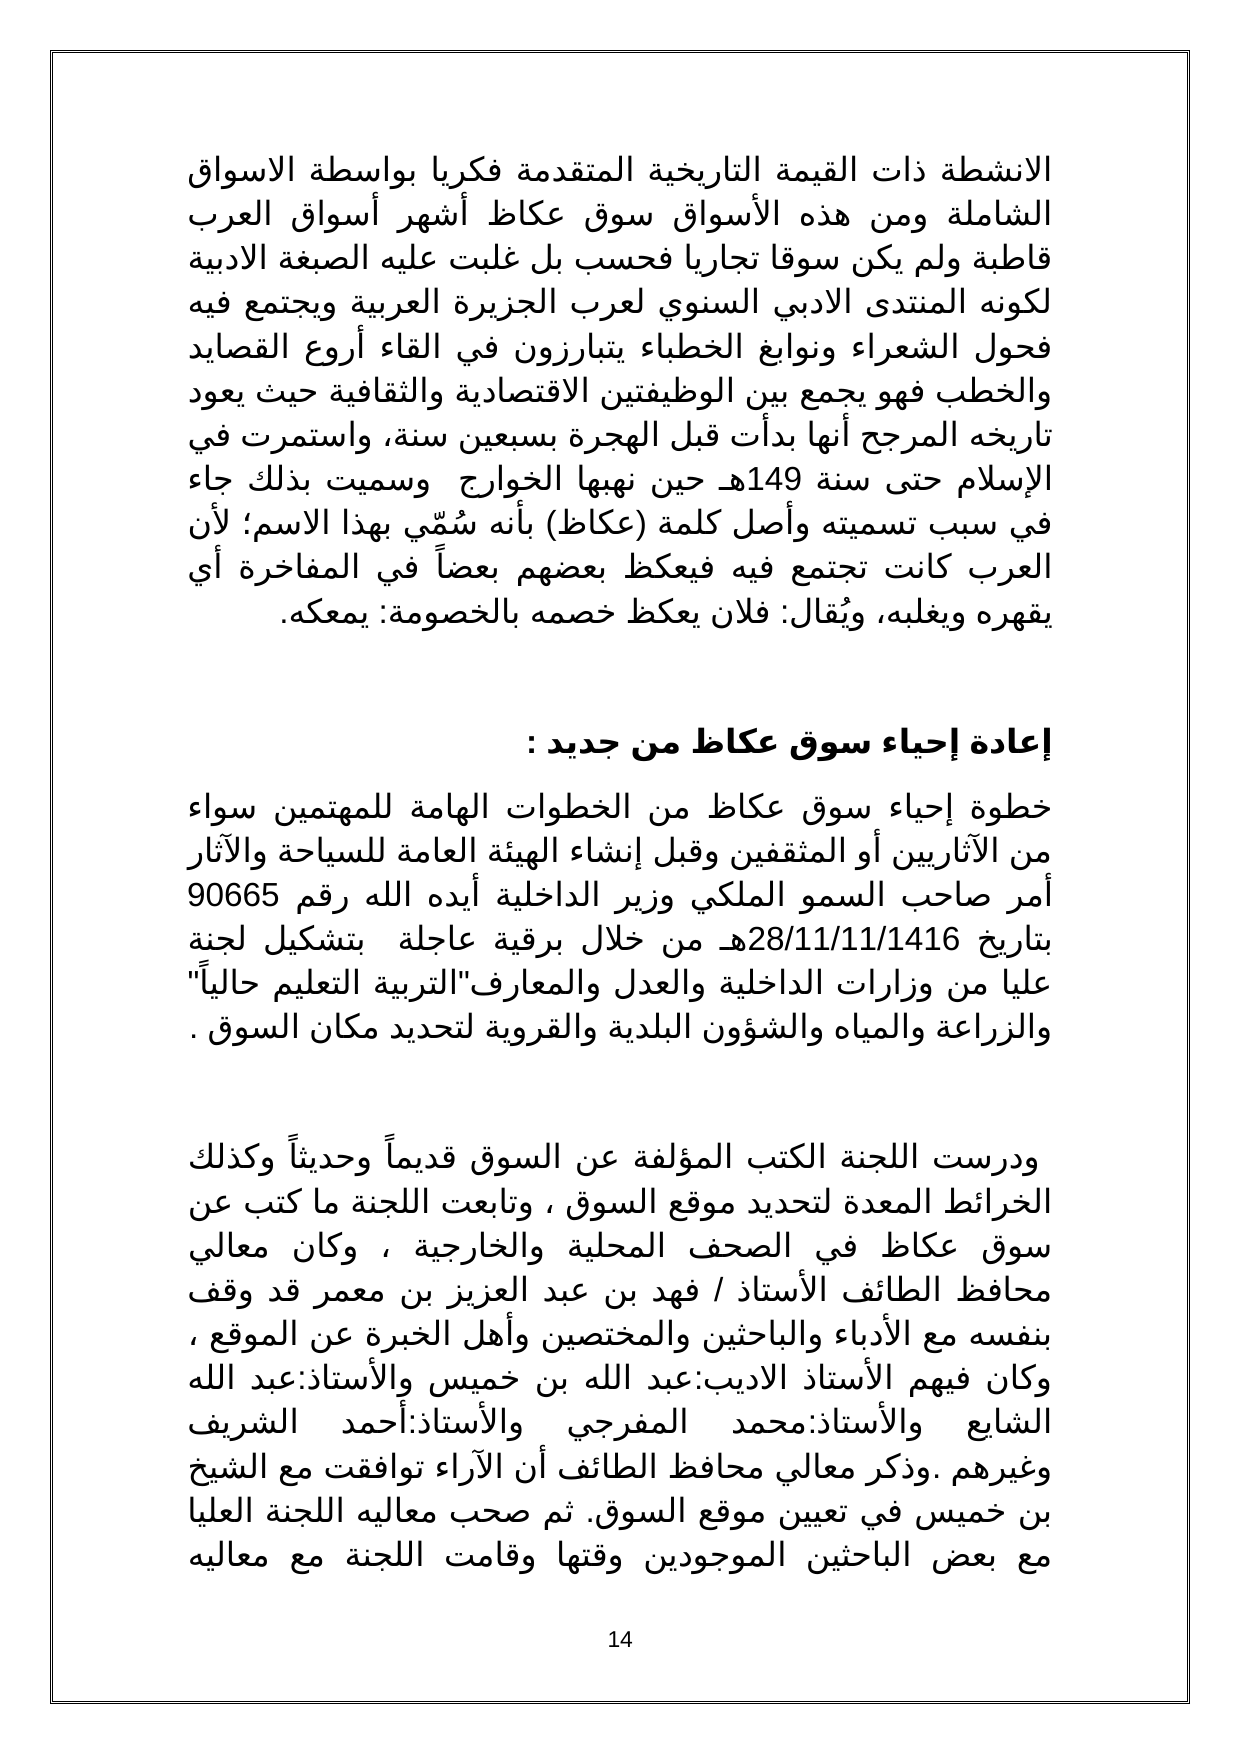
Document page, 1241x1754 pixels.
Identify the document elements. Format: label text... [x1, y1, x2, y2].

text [187, 150, 1053, 630]
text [187, 1137, 1053, 1573]
text خطوة إحياء سوق عكاظ من الخطوات الهامة للمهتمين سواء من الآثاريين أو المثقفين وقبل إنشاء الهيئة العامة للسياحة والآثار أمر صاحب السمو الملكي وزير الداخلية أيده الله رقم 90665 بتاريخ 28/11/11/1416هـ من خلال برقية عاجلة بتشكيل لجنة عليا من وزارات الداخلية والعدل والمعارف"التربية التعليم حالياً" والزراعة والمياه والشؤون البلدية والقروية لتحديد مكان السوق . [187, 787, 1053, 1046]
text إعادة إحياء سوق عكاظ من جديد : [187, 722, 1053, 760]
